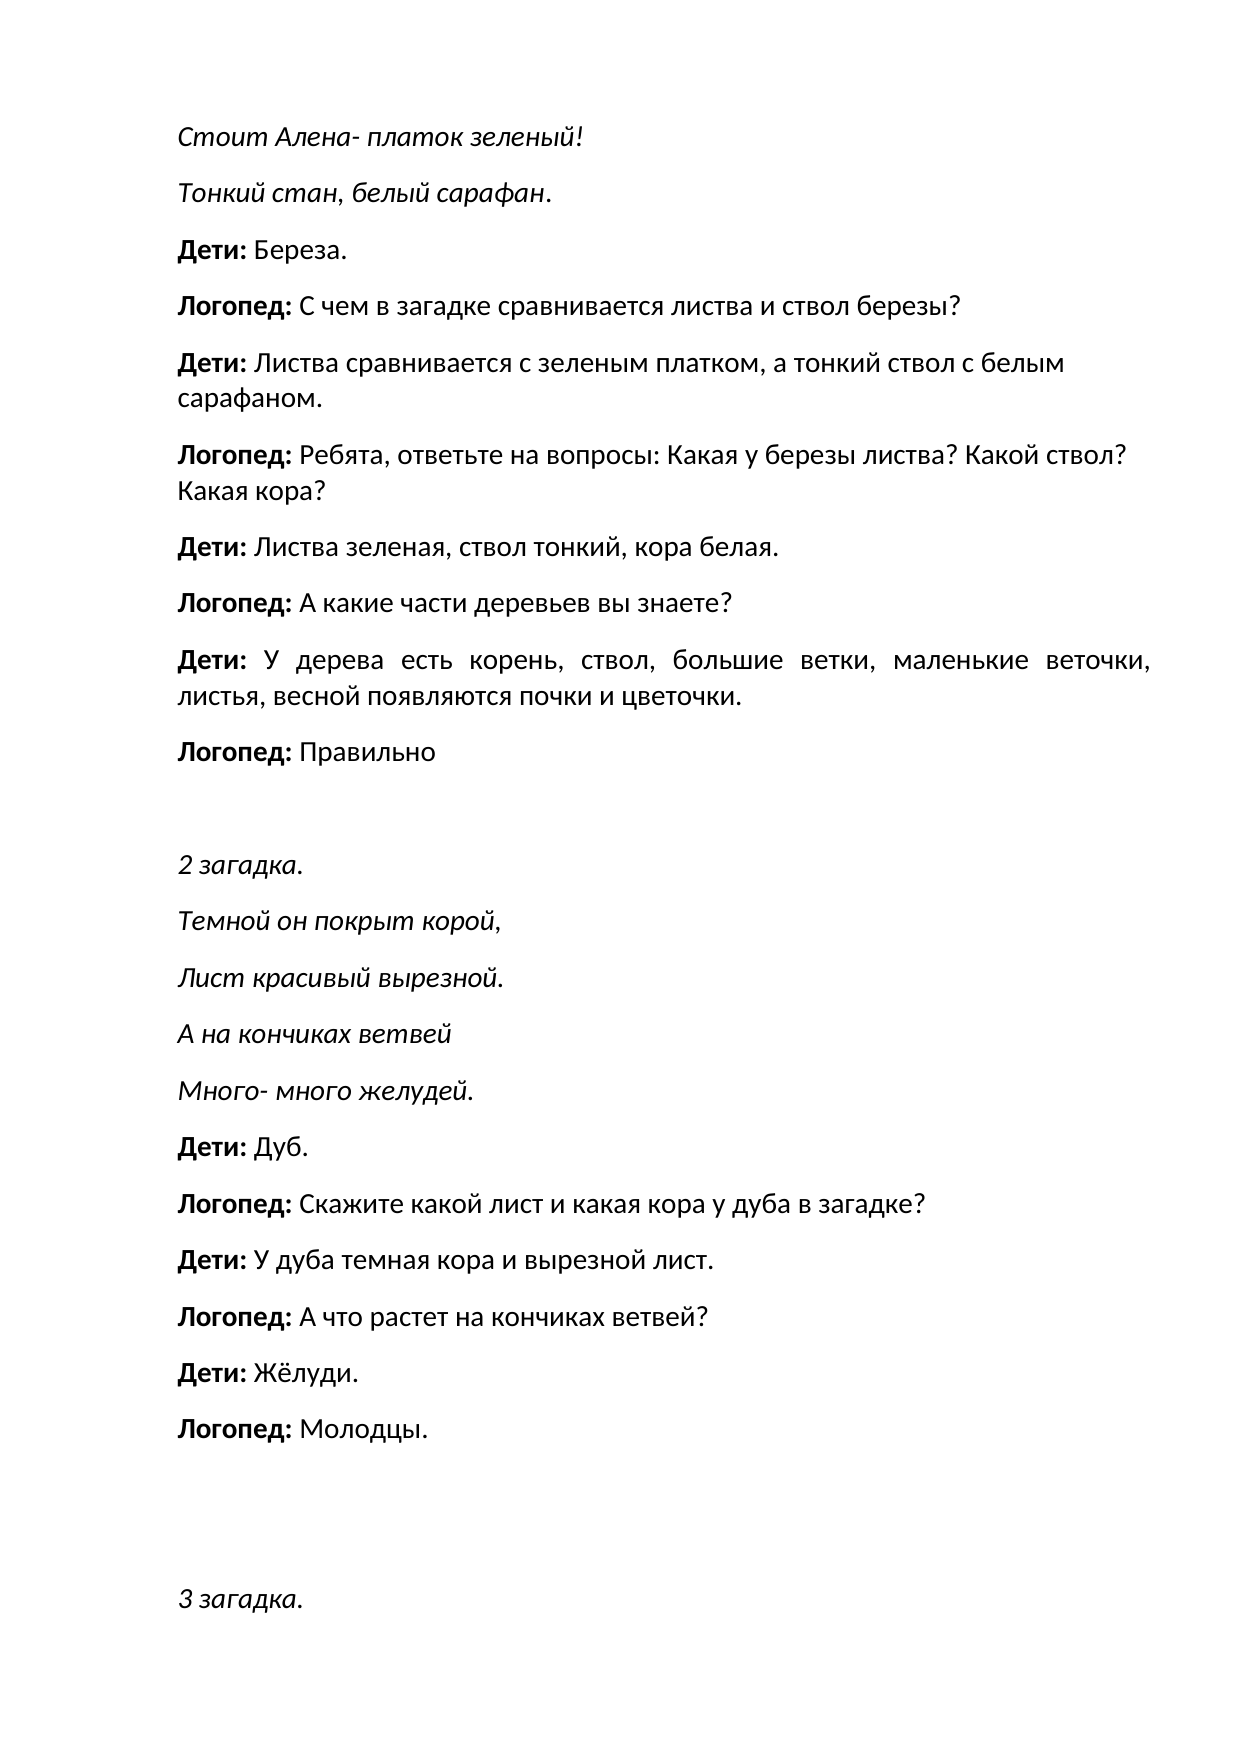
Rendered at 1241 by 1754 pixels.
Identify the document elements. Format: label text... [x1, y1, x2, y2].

text Стоит Алена- платок зеленый! [177, 118, 1152, 154]
text Много- много желудей. [177, 1072, 1152, 1107]
text Дети: Листва зеленая, ствол тонкий, кора белая. [177, 528, 1152, 564]
text Дети: Дуб. [177, 1128, 1152, 1164]
text А на кончиках ветвей [177, 1015, 1152, 1051]
text Логопед: Молодцы. [177, 1411, 1152, 1446]
text Логопед: С чем в загадке сравнивается листва и ствол березы? [177, 287, 1152, 323]
text 2 загадка. [177, 846, 1152, 882]
text 3 загадка. [177, 1580, 1152, 1616]
text Дети: У дерева есть корень, ствол, большие ветки, маленькие веточки, листья, весной появляются почки и цветочки. [177, 641, 1152, 712]
text Логопед: Скажите какой лист и какая кора у дуба в загадке? [177, 1185, 1152, 1220]
text Лист красивый вырезной. [177, 959, 1152, 994]
text Дети: Береза. [177, 231, 1152, 267]
text Тонкий стан, белый сарафан. [177, 174, 1152, 210]
text Дети: У дуба темная кора и вырезной лист. [177, 1241, 1152, 1277]
text Логопед: А что растет на кончиках ветвей? [177, 1298, 1152, 1333]
text Логопед: Ребята, ответьте на вопросы: Какая у березы листва? Какой ствол? Какая кора? [177, 436, 1152, 507]
text Логопед: А какие части деревьев вы знаете? [177, 584, 1152, 620]
text Дети: Листва сравнивается с зеленым платком, а тонкий ствол с белым сарафаном. [177, 344, 1152, 415]
text Темной он покрыт корой, [177, 902, 1152, 938]
text Логопед: Правильно [177, 733, 1152, 769]
text Дети: Жёлуди. [177, 1354, 1152, 1390]
